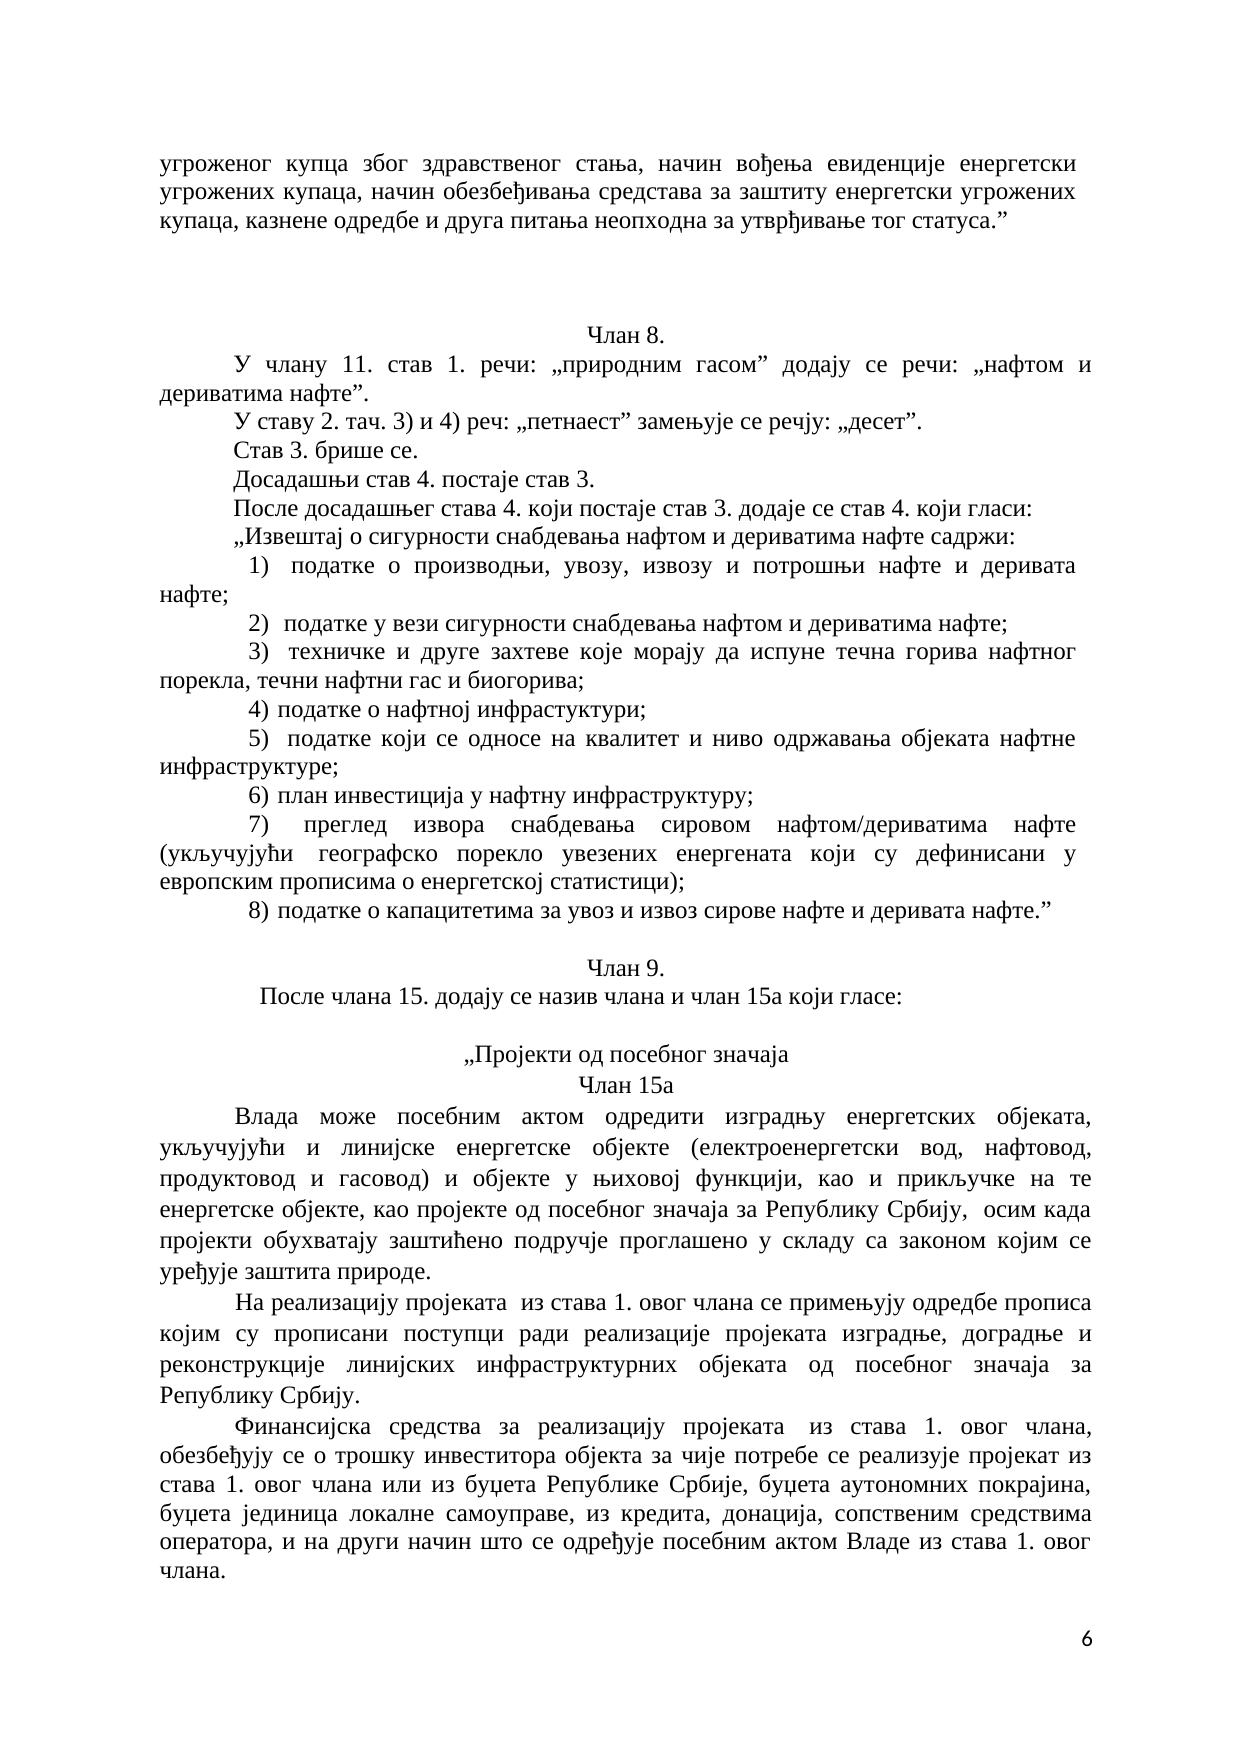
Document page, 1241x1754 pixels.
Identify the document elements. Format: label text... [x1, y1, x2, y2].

text На реализацију пројеката из става 1. овог члана се примењују одредбе прописа којим су прописани поступци ради реализације пројеката изградње, доградње и реконструкције линијских инфраструктурних објеката од посебног значаја за Републику Србију. [159, 1287, 1093, 1409]
text Досадашњи став 4. постаје став 3. [159, 464, 1093, 493]
text У ставу 2. тач. 3) и 4) реч: „петнаестˮ замењује се речју: „десетˮ. [159, 406, 1093, 435]
list податке о капацитетима за увоз и извоз сирове нафте и деривата нафте.ˮ [159, 895, 1077, 924]
text Финансијска средства за реализацију пројеката из става 1. овог члана, обезбеђују се о трошку инвеститора објекта за чије потребе се реализује пројекат из става 1. овог члана или из буџета Републике Србије, буџета аутономних покрајина, буџета јединица локалне самоуправе, из кредита, донација, сопственим средствима оператора, и на други начин што се одређује посебним актом Владе из става 1. овог члана. [159, 1411, 1093, 1584]
list податке о нафтној инфрастуктури; [159, 694, 1077, 723]
text После досадашњег става 4. који постаје став 3. додаје се став 4. који гласи: [159, 493, 1093, 521]
text „Извештај о сигурности снабдевања нафтом и дериватима нафте садржи: [159, 521, 1077, 550]
list податке у вези сигурности снабдевања нафтом и дериватима нафте; [159, 608, 1077, 636]
text У члану 11. став 1. речи: „природним гасомˮ додају се речи: „нафтом и дериватима нафтеˮ. [159, 349, 1093, 406]
text Влада може посебним актом одредити изградњу енергетских објеката, укључујући и линијске енергетске објекте (електроенергетски вод, нафтовод, продуктовод и гасовод) и објекте у њиховој функцији, као и прикључкe на те енергетске објекте, као пројекте од посебног значаја за Републику Србију, осим када пројекти обухватају заштићено подручје проглашено у складу са законом којим се уређује заштита природе. [159, 1101, 1093, 1285]
list податке о производњи, увозу, извозу и потрошњи нафте и деривата нафте; [159, 550, 1077, 608]
list податке који се односе на квалитет и ниво одржавања објеката нафтне инфраструктуре; [159, 723, 1077, 780]
list Члан 15a [159, 1070, 1093, 1099]
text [159, 148, 1077, 234]
text Став 3. брише се. [159, 435, 1093, 464]
list план инвестиција у нафтну инфраструктуру; [159, 780, 1077, 809]
text Члан 8. [159, 320, 1093, 349]
text После члана 15. додају се назив члана и члан 15а који гласе: [159, 981, 1093, 1010]
text Члан 9. [159, 953, 1093, 981]
list преглед извора снабдевања сировом нафтом/дериватима нафте (укључујући географско порекло увезених енергената који су дефинисани у европским прописима о енергетској статистици); [159, 809, 1077, 895]
list техничке и друге захтеве које морају да испуне течна горива нафтног порекла, течни нафтни гас и биогорива; [159, 636, 1077, 694]
list „Пројекти од посебног значаја [159, 1039, 1093, 1068]
